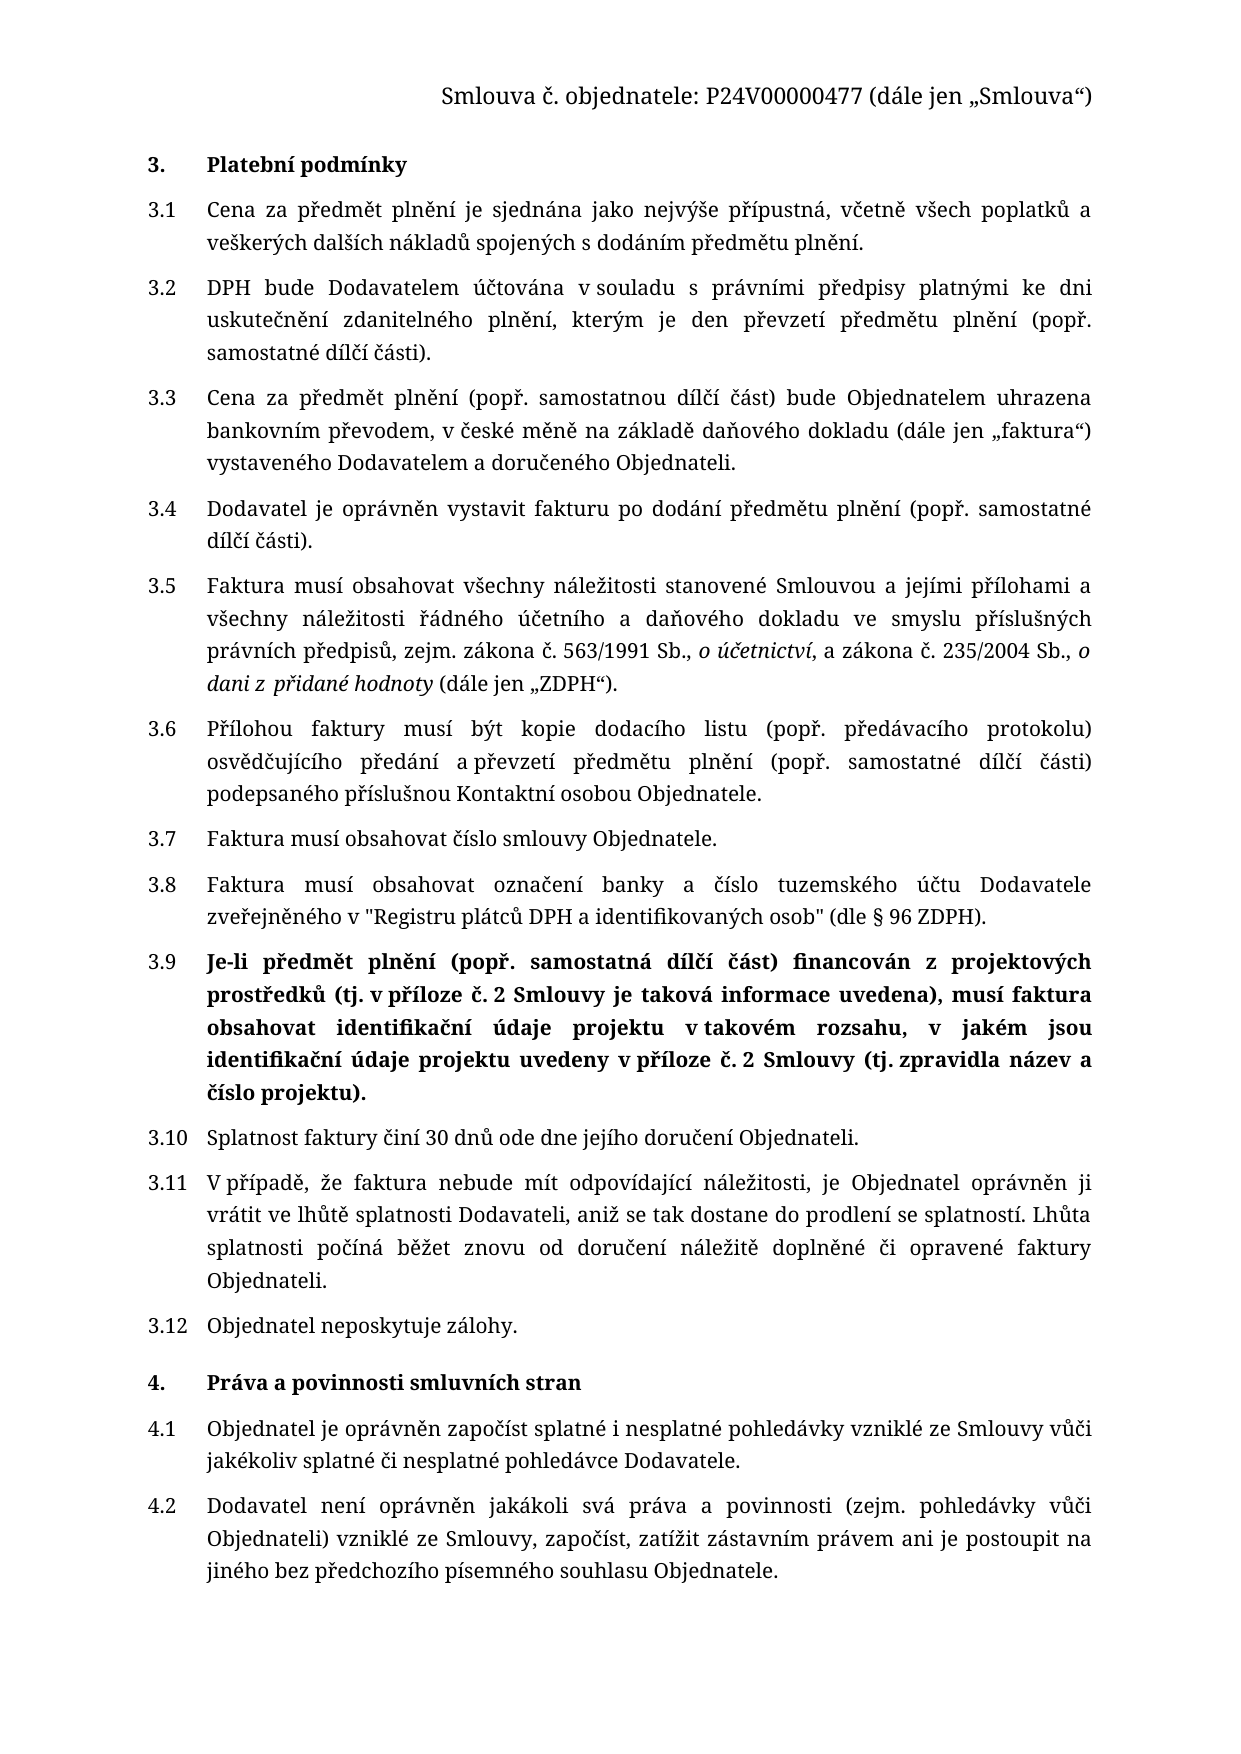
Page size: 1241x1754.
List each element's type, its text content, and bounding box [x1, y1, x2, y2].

list Cena za předmět plnění je sjednána jako nejvýše přípustná, včetně všech poplatků a veškerých dalších nákladů spojených s dodáním předmětu plnění. [148, 195, 1093, 256]
list Platební podmínky [148, 150, 1093, 179]
list Dodavatel není oprávněn jakákoli svá práva a povinnosti (zejm. pohledávky vůči Objednateli) vzniklé ze Smlouvy, započíst, zatížit zástavním právem ani je postoupit na jiného bez předchozího písemného souhlasu Objednatele. [148, 1491, 1093, 1585]
list DPH bude Dodavatelem účtována v souladu s právními předpisy platnými ke dni uskutečnění zdanitelného plnění, kterým je den převzetí předmětu plnění (popř. samostatné dílčí části). [148, 273, 1093, 367]
list Práva a povinnosti smluvních stran [148, 1368, 1093, 1397]
list Dodavatel je oprávněn vystavit fakturu po dodání předmětu plnění (popř. samostatné dílčí části). [148, 494, 1093, 555]
list Faktura musí obsahovat všechny náležitosti stanovené Smlouvou a jejími přílohami a všechny náležitosti řádného účetního a daňového dokladu ve smyslu příslušných právních předpisů, zejm. zákona č. 563/1991 Sb., o účetnictví, a zákona č. 235/2004 Sb., o dani z přidané hodnoty (dále jen „ZDPH“). [148, 571, 1093, 698]
list Splatnost faktury činí 30 dnů ode dne jejího doručení Objednateli. [148, 1123, 1093, 1151]
list Faktura musí obsahovat číslo smlouvy Objednatele. [148, 824, 1093, 853]
list Je-li předmět plnění (popř. samostatná dílčí část) financován z projektových prostředků (tj. v příloze č. 2 Smlouvy je taková informace uvedena), musí faktura obsahovat identifikační údaje projektu v takovém rozsahu, v jakém jsou identifikační údaje projektu uvedeny v příloze č. 2 Smlouvy (tj. zpravidla název a číslo projektu). [148, 947, 1093, 1106]
list V případě, že faktura nebude mít odpovídající náležitosti, je Objednatel oprávněn ji vrátit ve lhůtě splatnosti Dodavateli, aniž se tak dostane do prodlení se splatností. Lhůta splatnosti počíná běžet znovu od doručení náležitě doplněné či opravené faktury Objednateli. [148, 1168, 1093, 1294]
list Faktura musí obsahovat označení banky a číslo tuzemského účtu Dodavatele zveřejněného v "Registru plátců DPH a identifikovaných osob" (dle § 96 ZDPH). [148, 870, 1093, 931]
list Objednatel neposkytuje zálohy. [148, 1311, 1093, 1339]
list Objednatel je oprávněn započíst splatné i nesplatné pohledávky vzniklé ze Smlouvy vůči jakékoliv splatné či nesplatné pohledávce Dodavatele. [148, 1414, 1093, 1475]
list Cena za předmět plnění (popř. samostatnou dílčí část) bude Objednatelem uhrazena bankovním převodem, v české měně na základě daňového dokladu (dále jen „faktura“) vystaveného Dodavatelem a doručeného Objednateli. [148, 383, 1093, 477]
list Přílohou faktury musí být kopie dodacího listu (popř. předávacího protokolu) osvědčujícího předání a převzetí předmětu plnění (popř. samostatné dílčí části) podepsaného příslušnou Kontaktní osobou Objednatele. [148, 714, 1093, 808]
